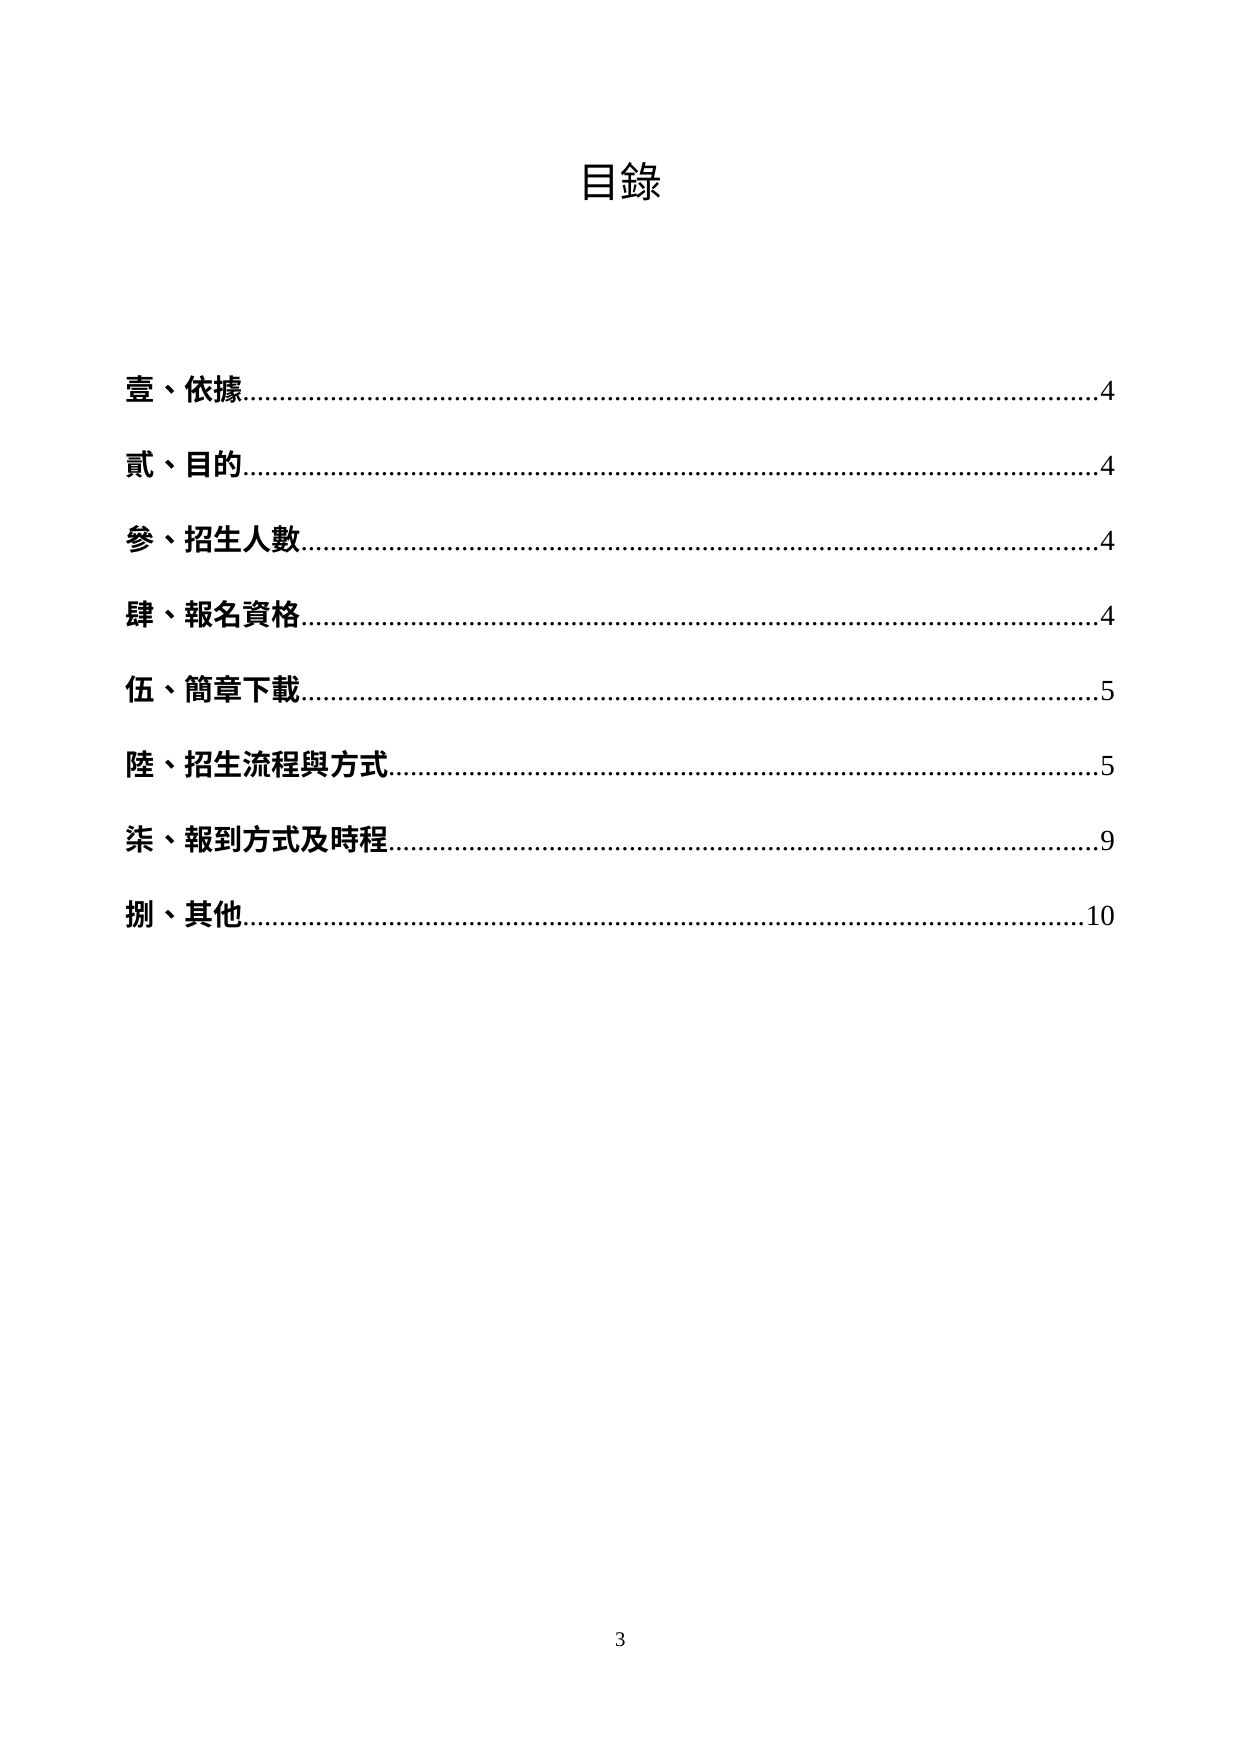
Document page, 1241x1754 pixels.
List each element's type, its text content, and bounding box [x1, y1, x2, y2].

text 目錄 [118, 136, 1122, 222]
